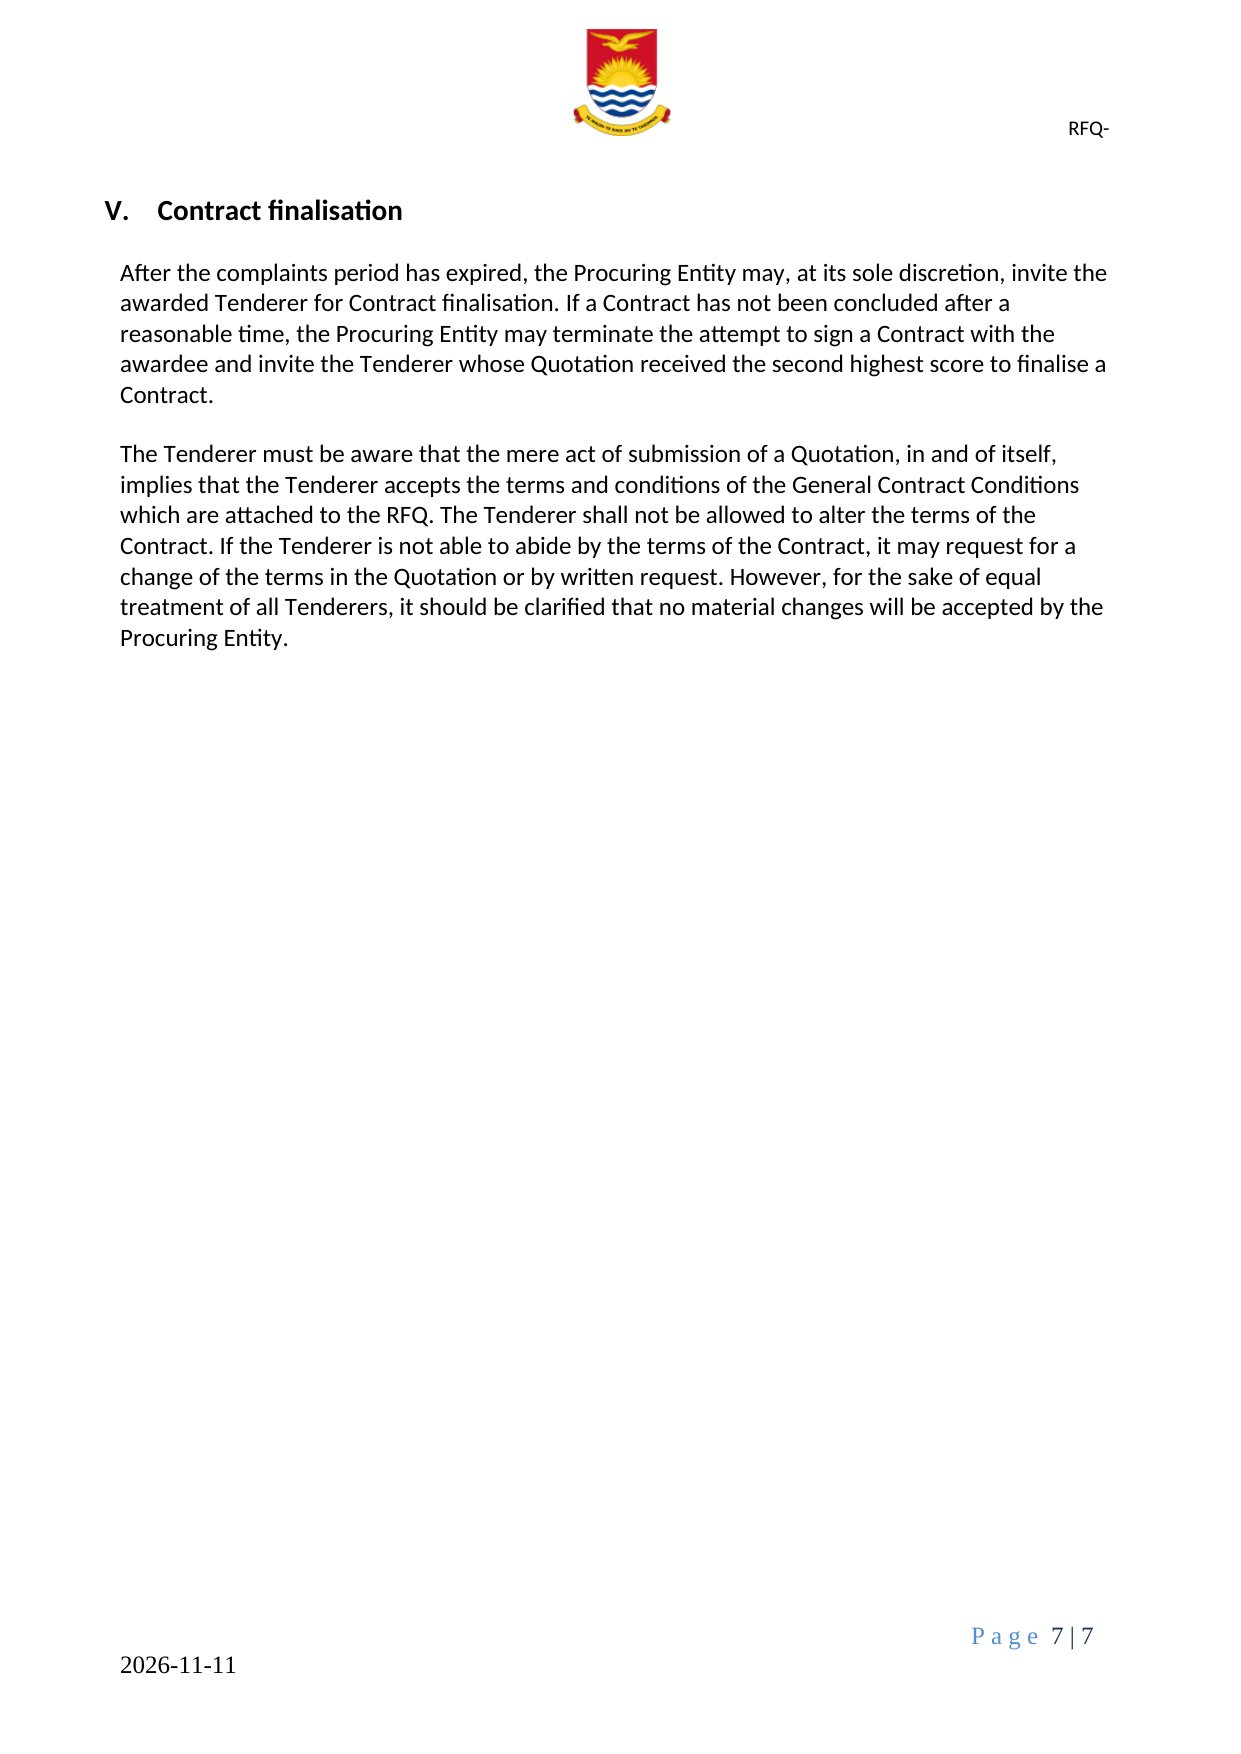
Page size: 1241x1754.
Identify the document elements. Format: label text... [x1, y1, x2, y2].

picture [573, 29, 671, 136]
text The Tenderer must be aware that the mere act of submission of a Quotation, in and of itself, implies that the Tenderer accepts the terms and conditions of the General Contract Conditions which are attached to the RFQ. The Tenderer shall not be allowed to alter the terms of the Contract. If the Tenderer is not able to abide by the terms of the Contract, it may request for a change of the terms in the Quotation or by written request. However, for the sake of equal treatment of all Tenderers, it should be clarified that no material changes will be accepted by the Procuring Entity. [120, 438, 1120, 652]
subtitle Contract finalisation [129, 192, 1120, 228]
text After the complaints period has expired, the Procuring Entity may, at its sole discretion, invite the awarded Tenderer for Contract finalisation. If a Contract has not been concluded after a reasonable time, the Procuring Entity may terminate the attempt to sign a Contract with the awardee and invite the Tenderer whose Quotation received the second highest score to finalise a Contract. [120, 257, 1120, 409]
